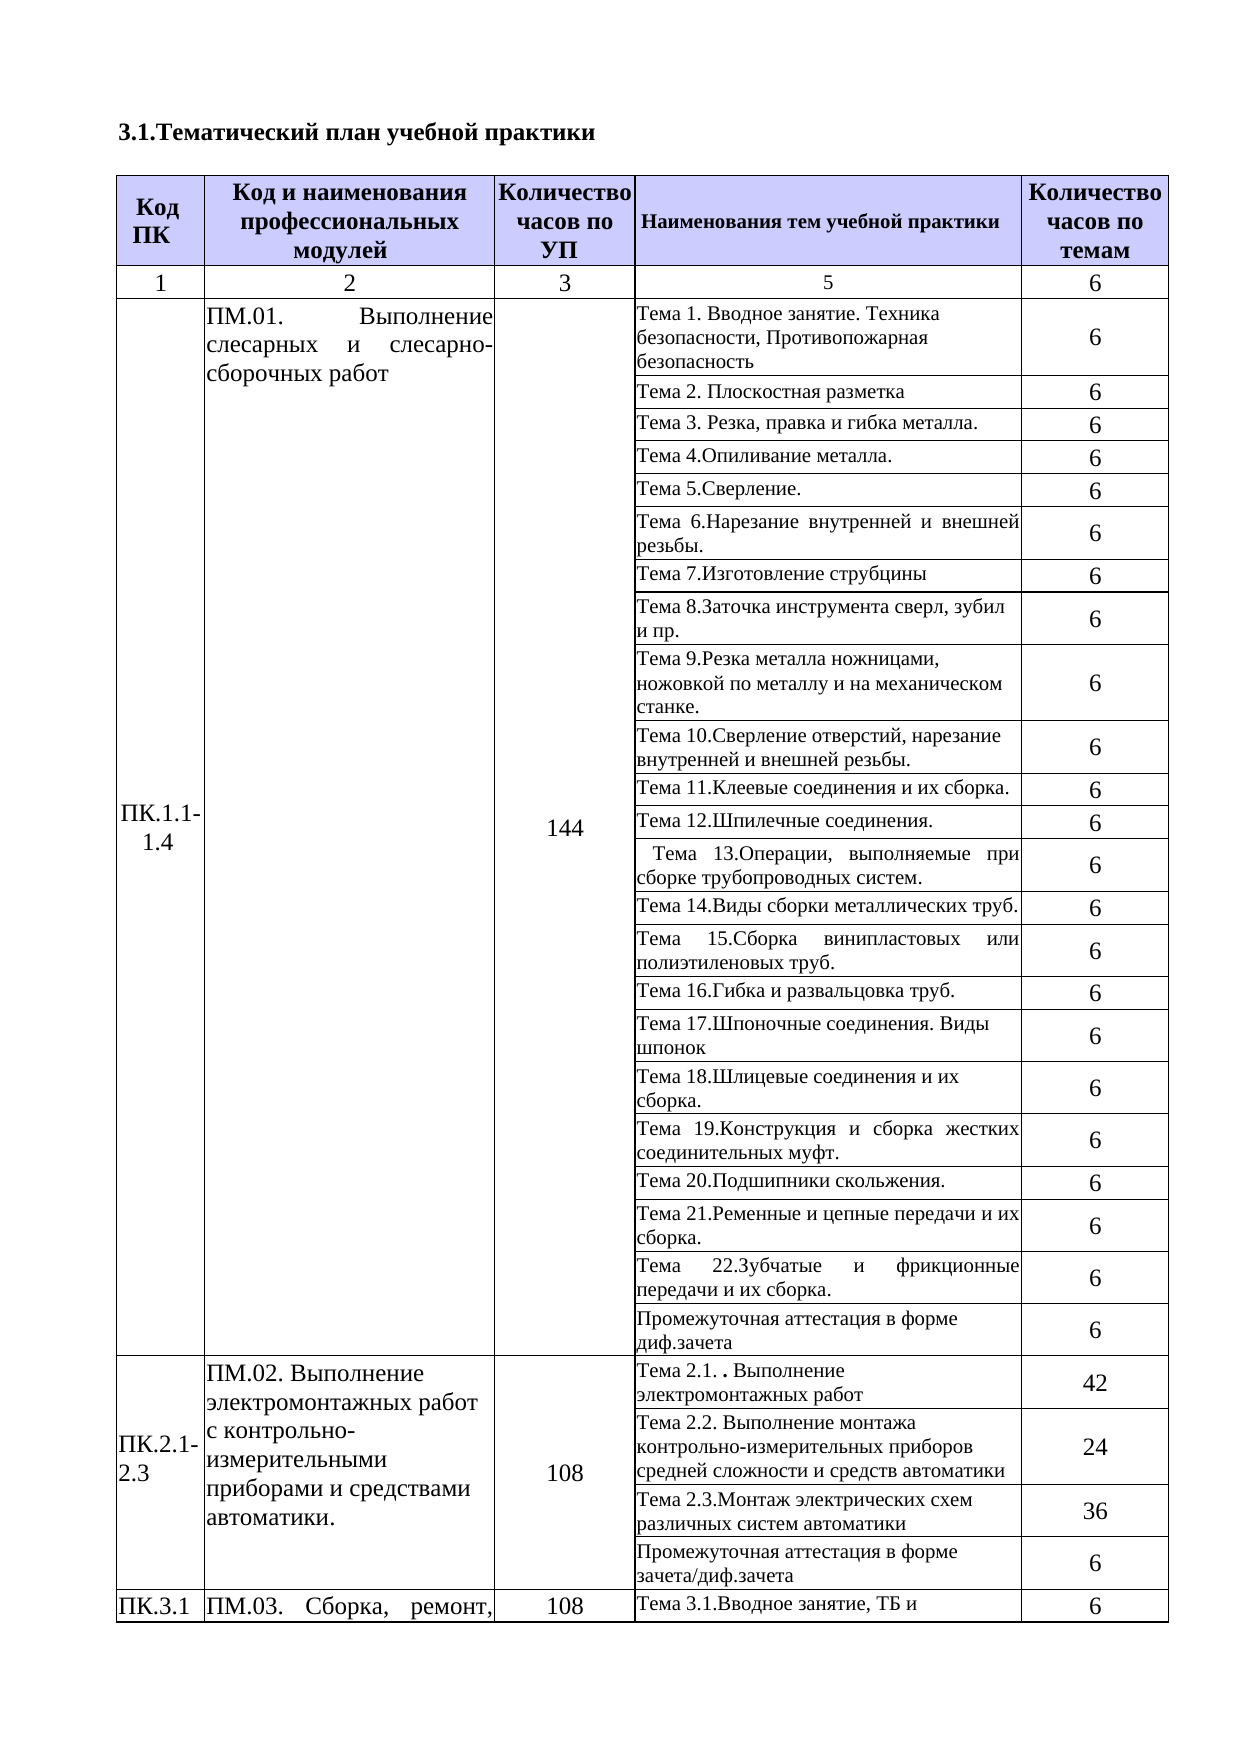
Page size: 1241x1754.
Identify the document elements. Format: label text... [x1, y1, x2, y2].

table_cell ПК.2.1-2.3 [117, 1356, 204, 1588]
table_cell 6 [1022, 1062, 1168, 1113]
table_cell Тема 2.1. . Выполнение электромонтажных работ [636, 1356, 1021, 1408]
table_cell 6 [1022, 266, 1168, 298]
table_cell Тема 2.3.Монтаж электрических схем различных систем автоматики [636, 1485, 1021, 1536]
table_cell Тема 18.Шлицевые соединения и их сборка. [636, 1062, 1021, 1113]
table_cell 6 [1022, 1114, 1168, 1166]
table_cell Тема 11.Клеевые соединения и их сборка. [636, 774, 1021, 805]
table_header Количество часов по УП [495, 176, 634, 265]
table_cell 6 [1022, 892, 1168, 923]
table_cell 6 [1022, 1010, 1168, 1061]
table_header Наименования тем учебной практики [636, 176, 1021, 265]
table_cell Промежуточная аттестация в форме диф.зачета [636, 1304, 1021, 1355]
table_cell ПМ.02. Выполнение электромонтажных работ с контрольно-измерительными приборами и средствами автоматики. [205, 1356, 494, 1588]
table_cell 6 [1022, 409, 1168, 440]
table_cell 6 [1022, 1200, 1168, 1251]
table_cell 6 [1022, 1304, 1168, 1355]
table_cell Тема 13.Операции, выполняемые при сборке трубопроводных систем. [636, 839, 1021, 891]
table_cell 6 [1022, 925, 1168, 976]
table_cell Тема 2. Плоскостная разметка [636, 376, 1021, 407]
table_cell 108 [495, 1356, 634, 1588]
table_cell Промежуточная аттестация в форме зачета/диф.зачета [636, 1537, 1021, 1588]
table_cell 6 [1022, 560, 1168, 591]
table_header Код ПК [117, 176, 204, 265]
table_cell Тема 21.Ременные и цепные передачи и их сборка. [636, 1200, 1021, 1251]
text 3.1.Тематический план учебной практики [118, 89, 1167, 175]
table_cell 6 [1022, 977, 1168, 1009]
table_cell 6 [1022, 376, 1168, 407]
table_cell 6 [1022, 721, 1168, 772]
table_cell 36 [1022, 1485, 1168, 1536]
table_cell 6 [1022, 1252, 1168, 1303]
table_cell 144 [495, 299, 634, 1355]
table_cell 1 [117, 266, 204, 298]
table_cell Тема 10.Сверление отверстий, нарезание внутренней и внешней резьбы. [636, 721, 1021, 772]
table_cell 6 [1022, 645, 1168, 720]
table_cell Тема 2.2. Выполнение монтажа контрольно-измерительных приборов средней сложности и средств автоматики [636, 1409, 1021, 1484]
table_cell 6 [1022, 474, 1168, 506]
table_cell 6 [1022, 593, 1168, 644]
table_header Код и наименования профессиональных модулей [205, 176, 494, 265]
table_cell ПК.3.1 – 3.3. [117, 1590, 204, 1621]
table_cell 5 [636, 266, 1021, 298]
table_cell 2 [205, 266, 494, 298]
table_cell 6 [1022, 1590, 1168, 1621]
table_cell Тема 14.Виды сборки металлических труб. [636, 892, 1021, 923]
table_cell 6 [1022, 774, 1168, 805]
table_cell Тема 20.Подшипники скольжения. [636, 1167, 1021, 1198]
table_cell 6 [1022, 441, 1168, 473]
table_cell Тема 12.Шпилечные соединения. [636, 806, 1021, 838]
table_cell Тема 1. Вводное занятие. Техника безопасности, Противопожарная безопасность [636, 299, 1021, 374]
table_cell 108 [495, 1590, 634, 1621]
table_cell Тема 22.Зубчатые и фрикционные передачи и их сборка. [636, 1252, 1021, 1303]
table_cell Тема 5.Сверление. [636, 474, 1021, 506]
table_cell 42 [1022, 1356, 1168, 1408]
table_cell Тема 4.Опиливание металла. [636, 441, 1021, 473]
table_cell 6 [1022, 1537, 1168, 1588]
table_cell ПК.1.1-1.4 [117, 299, 204, 1355]
table_header Количество часов по темам [1022, 176, 1168, 265]
table_cell 6 [1022, 1167, 1168, 1198]
table_cell 6 [1022, 299, 1168, 374]
table_cell 6 [1022, 806, 1168, 838]
table_cell Тема 6.Нарезание внутренней и внешней резьбы. [636, 507, 1021, 558]
table_cell 6 [1022, 507, 1168, 558]
table_cell Тема 16.Гибка и развальцовка труб. [636, 977, 1021, 1009]
table_cell 3 [495, 266, 634, 298]
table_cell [205, 1590, 494, 1621]
table_cell Тема 8.Заточка инструмента сверл, зубил и пр. [636, 593, 1021, 644]
table_cell Тема 3. Резка, правка и гибка металла. [636, 409, 1021, 440]
table_cell Тема 7.Изготовление струбцины [636, 560, 1021, 591]
table_cell Тема 17.Шпоночные соединения. Виды шпонок [636, 1010, 1021, 1061]
table_cell ПМ.01. Выполнение слесарных и слесарно-сборочных работ [205, 299, 494, 1355]
table_cell Тема 15.Сборка винипластовых или полиэтиленовых труб. [636, 925, 1021, 976]
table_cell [636, 1590, 1021, 1621]
table_cell 24 [1022, 1409, 1168, 1484]
table_cell 6 [1022, 839, 1168, 891]
table_cell Тема 19.Конструкция и сборка жестких соединительных муфт. [636, 1114, 1021, 1166]
table_cell Тема 9.Резка металла ножницами, ножовкой по металлу и на механическом станке. [636, 645, 1021, 720]
